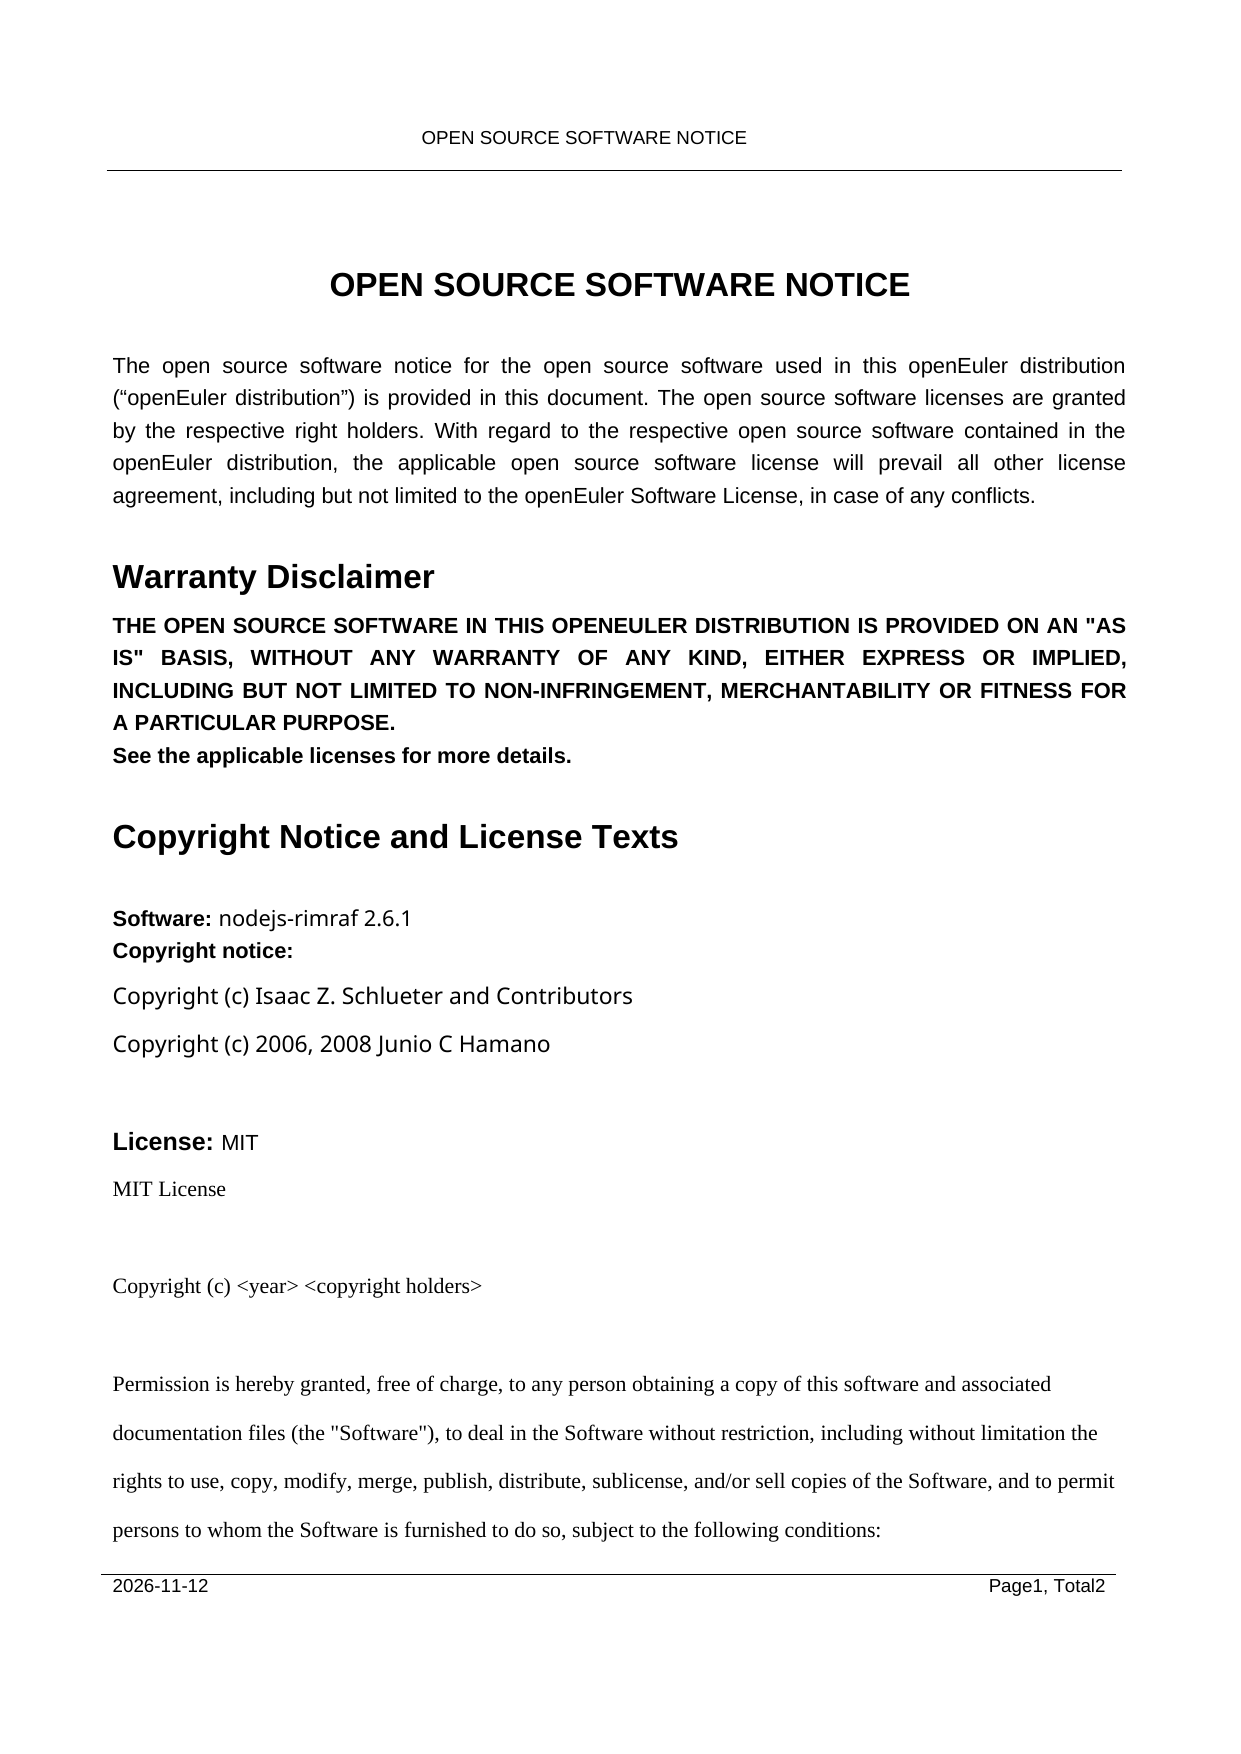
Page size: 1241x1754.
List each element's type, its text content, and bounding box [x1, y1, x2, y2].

text Copyright Notice and License Texts [112, 804, 1128, 869]
text THE OPEN SOURCE SOFTWARE IN THIS OPENEULER DISTRIBUTION IS PROVIDED ON AN "AS IS" BASIS, WITHOUT ANY WARRANTY OF ANY KIND, EITHER EXPRESS OR IMPLIED, INCLUDING BUT NOT LIMITED TO NON-INFRINGEMENT, MERCHANTABILITY OR FITNESS FOR A PARTICULAR PURPOSE. See the applicable licenses for more details. [112, 609, 1128, 771]
text License: MIT [112, 1125, 1128, 1158]
text Copyright notice: [112, 934, 1128, 966]
text OPEN SOURCE SOFTWARE NOTICE [112, 251, 1128, 316]
text Copyright (c) Isaac Z. Schlueter and Contributors Copyright (c) 2006, 2008 Junio C Hamano [112, 979, 1128, 1109]
text The open source software notice for the open source software used in this openEuler distribution (“openEuler distribution”) is provided in this document. The open source software licenses are granted by the respective right holders. With regard to the respective open source software contained in the openEuler distribution, the applicable open source software license will prevail all other license agreement, including but not limited to the openEuler Software License, in case of any conflicts. [112, 349, 1128, 511]
text Warranty Disclaimer [112, 544, 1128, 609]
text Software: nodejs-rimraf 2.6.1 [112, 901, 1128, 934]
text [112, 1172, 1128, 1546]
